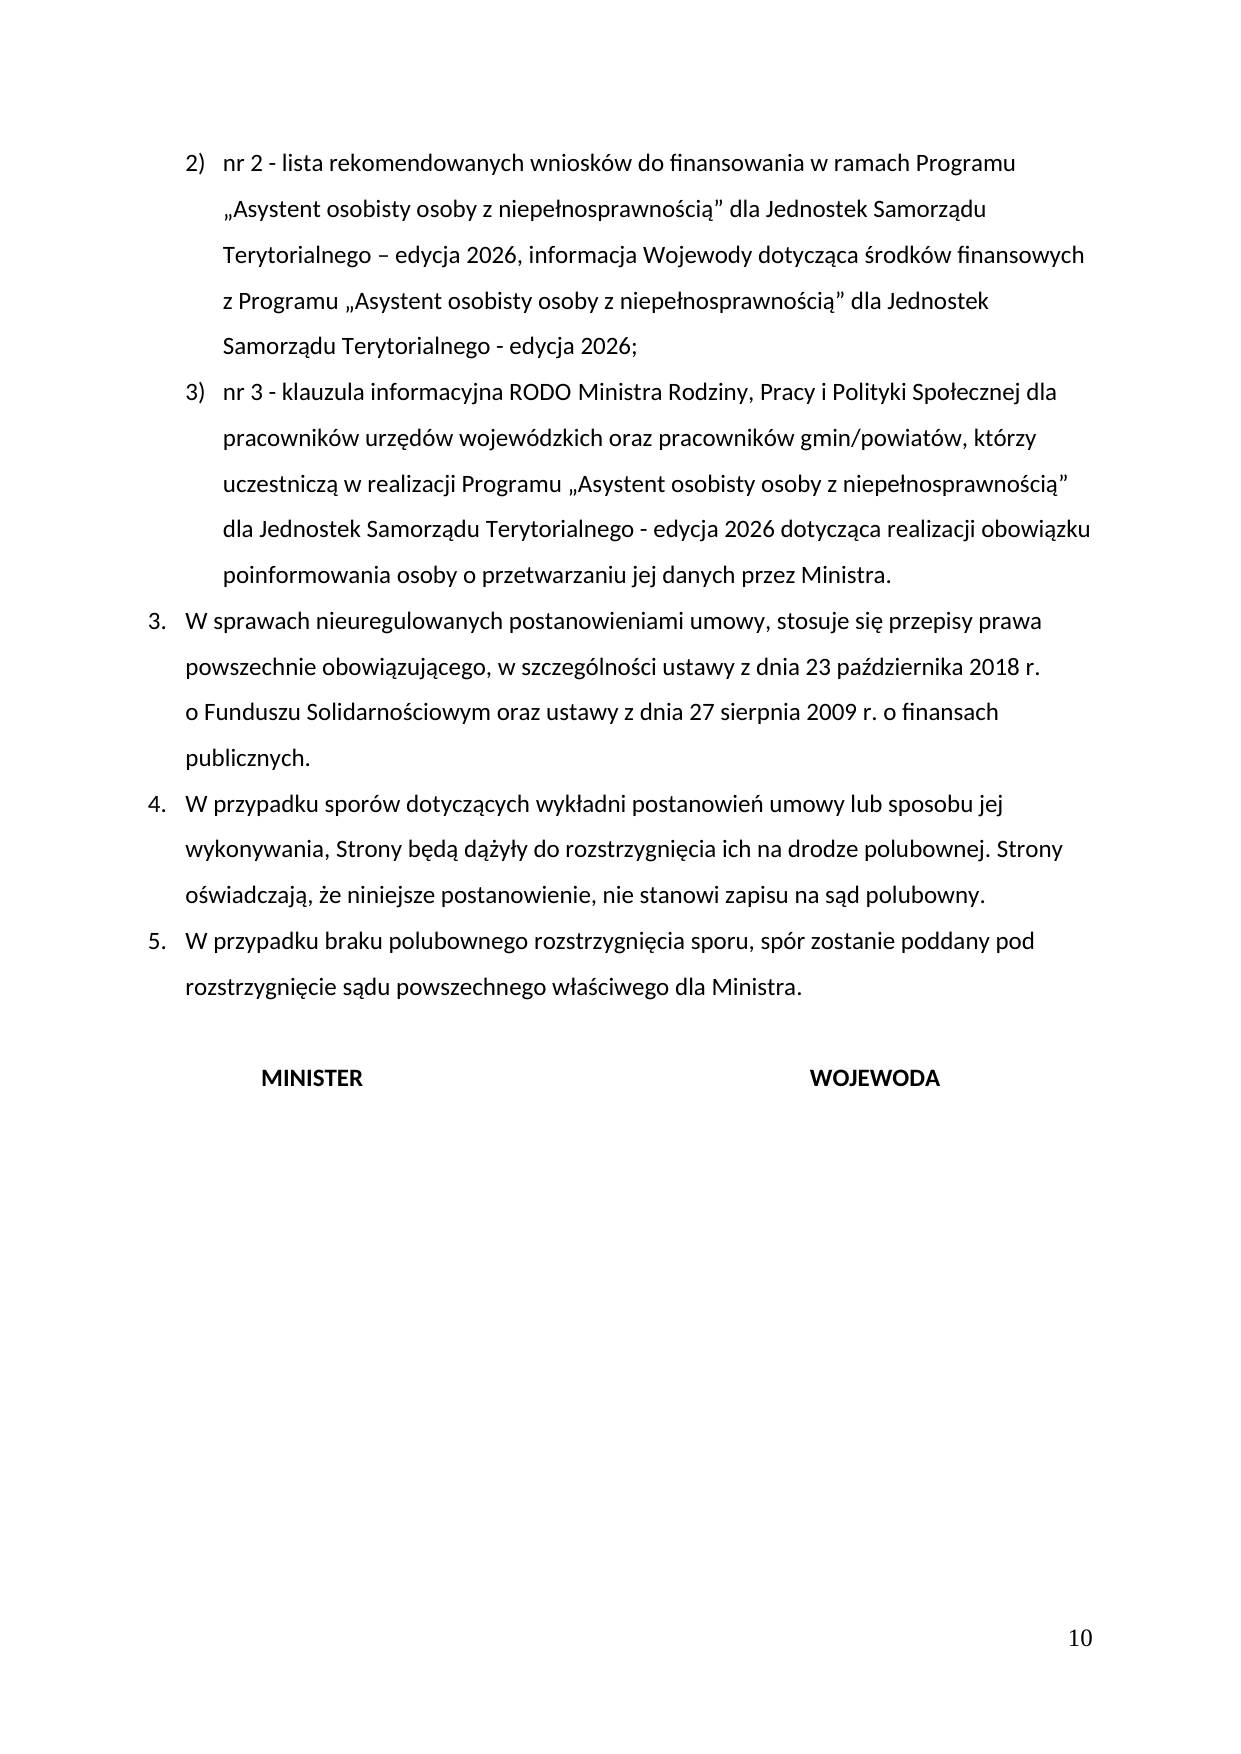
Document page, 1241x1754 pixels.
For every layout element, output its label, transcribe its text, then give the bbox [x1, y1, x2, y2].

list W przypadku braku polubownego rozstrzygnięcia sporu, spór zostanie poddany pod rozstrzygnięcie sądu powszechnego właściwego dla Ministra. [148, 925, 1093, 1001]
text MINISTER WOJEWODA [148, 1062, 1093, 1093]
list W przypadku sporów dotyczących wykładni postanowień umowy lub sposobu jej wykonywania, Strony będą dążyły do rozstrzygnięcia ich na drodze polubownej. Strony oświadczają, że niniejsze postanowienie, nie stanowi zapisu na sąd polubowny. [148, 788, 1093, 910]
list nr 2 - lista rekomendowanych wniosków do finansowania w ramach Programu „Asystent osobisty osoby z niepełnosprawnością” dla Jednostek Samorządu Terytorialnego – edycja 2026, informacja Wojewody dotycząca środków finansowych z Programu „Asystent osobisty osoby z niepełnosprawnością” dla Jednostek Samorządu Terytorialnego - edycja 2026; [185, 148, 1093, 361]
list nr 3 - klauzula informacyjna RODO Ministra Rodziny, Pracy i Polityki Społecznej dla pracowników urzędów wojewódzkich oraz pracowników gmin/powiatów, którzy uczestniczą w realizacji Programu „Asystent osobisty osoby z niepełnosprawnością” dla Jednostek Samorządu Terytorialnego - edycja 2026 dotycząca realizacji obowiązku poinformowania osoby o przetwarzaniu jej danych przez Ministra. [185, 376, 1093, 590]
list W sprawach nieuregulowanych postanowieniami umowy, stosuje się przepisy prawa powszechnie obowiązującego, w szczególności ustawy z dnia 23 października 2018 r. o Funduszu Solidarnościowym oraz ustawy z dnia 27 sierpnia 2009 r. o finansach publicznych. [148, 605, 1093, 773]
